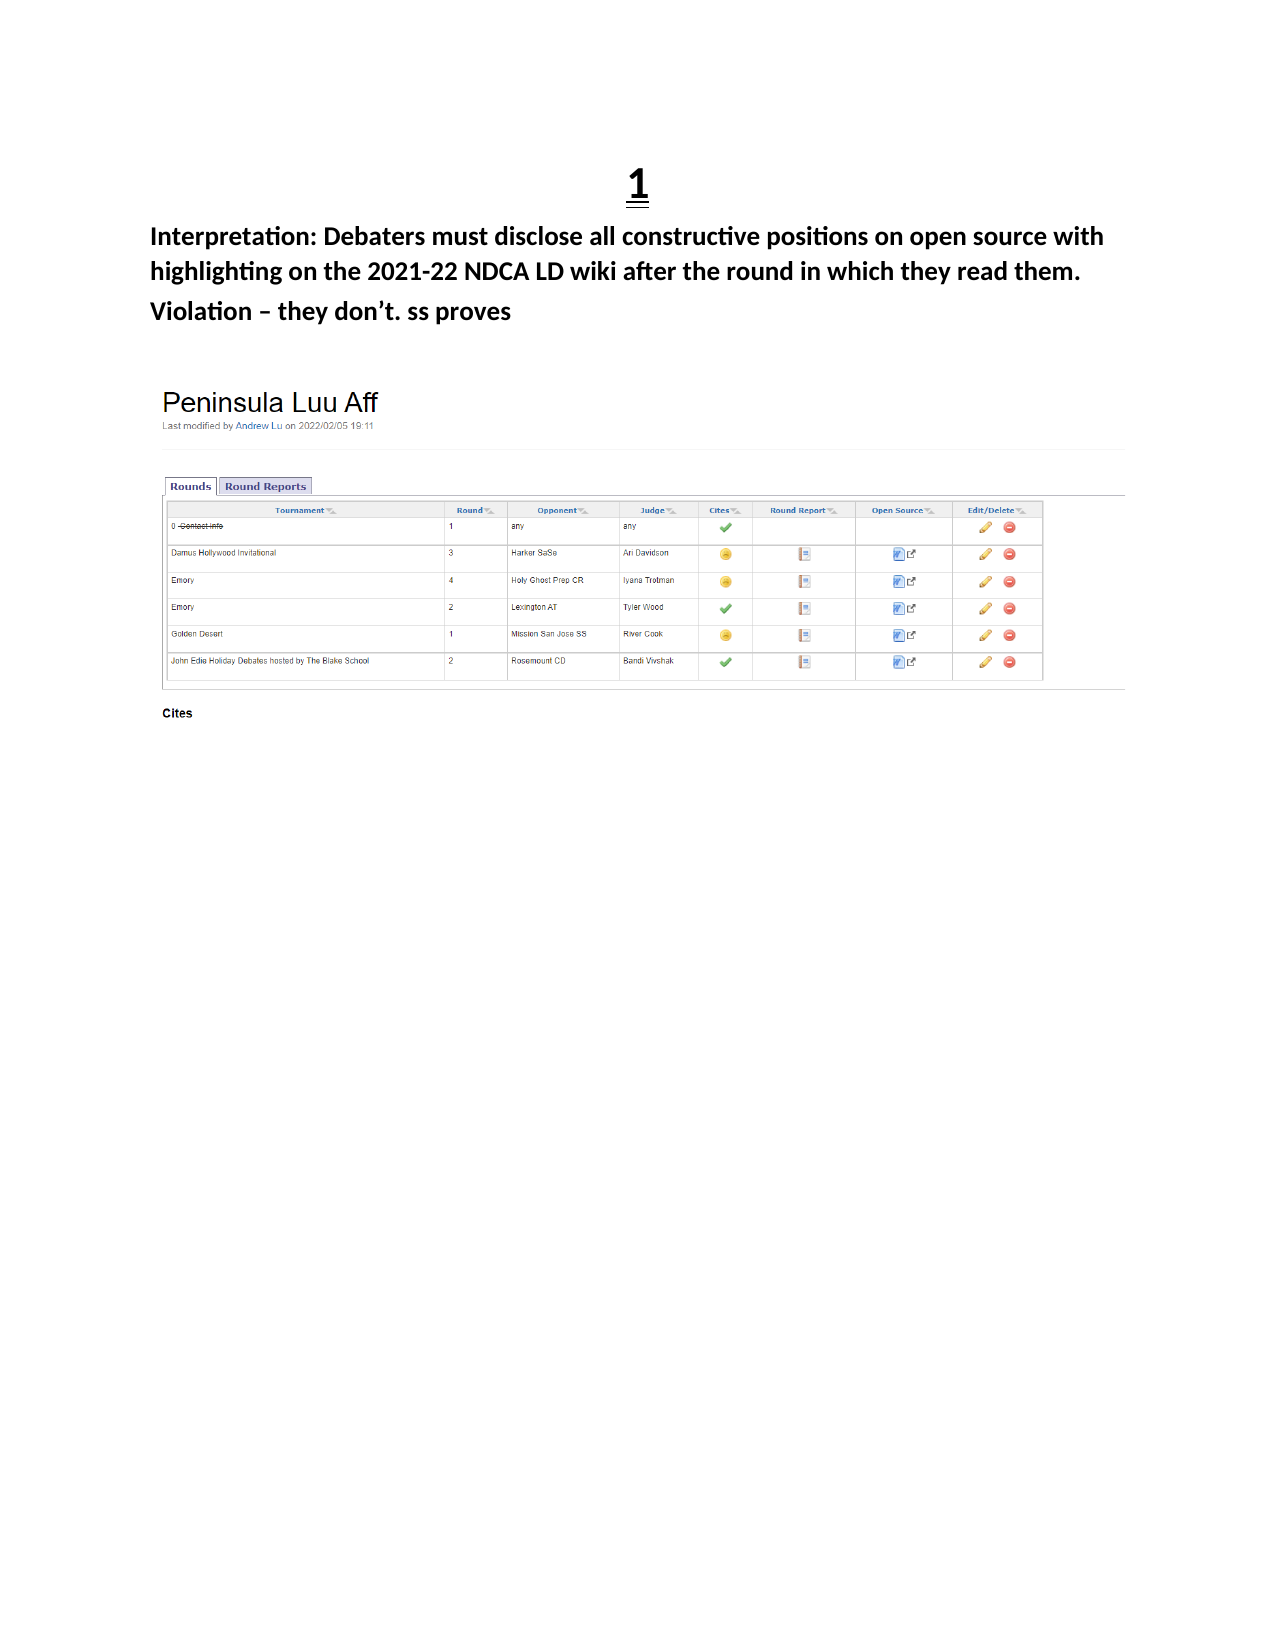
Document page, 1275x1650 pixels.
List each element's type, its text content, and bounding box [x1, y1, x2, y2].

picture [150, 376, 1125, 718]
subtitle Violation – they don’t. ss proves [150, 294, 1125, 327]
subtitle 1 [150, 154, 1125, 210]
subtitle Interpretation: Debaters must disclose all constructive positions on open source with highlighting on the 2021-22 NDCA LD wiki after the round in which they read them. [150, 219, 1125, 287]
